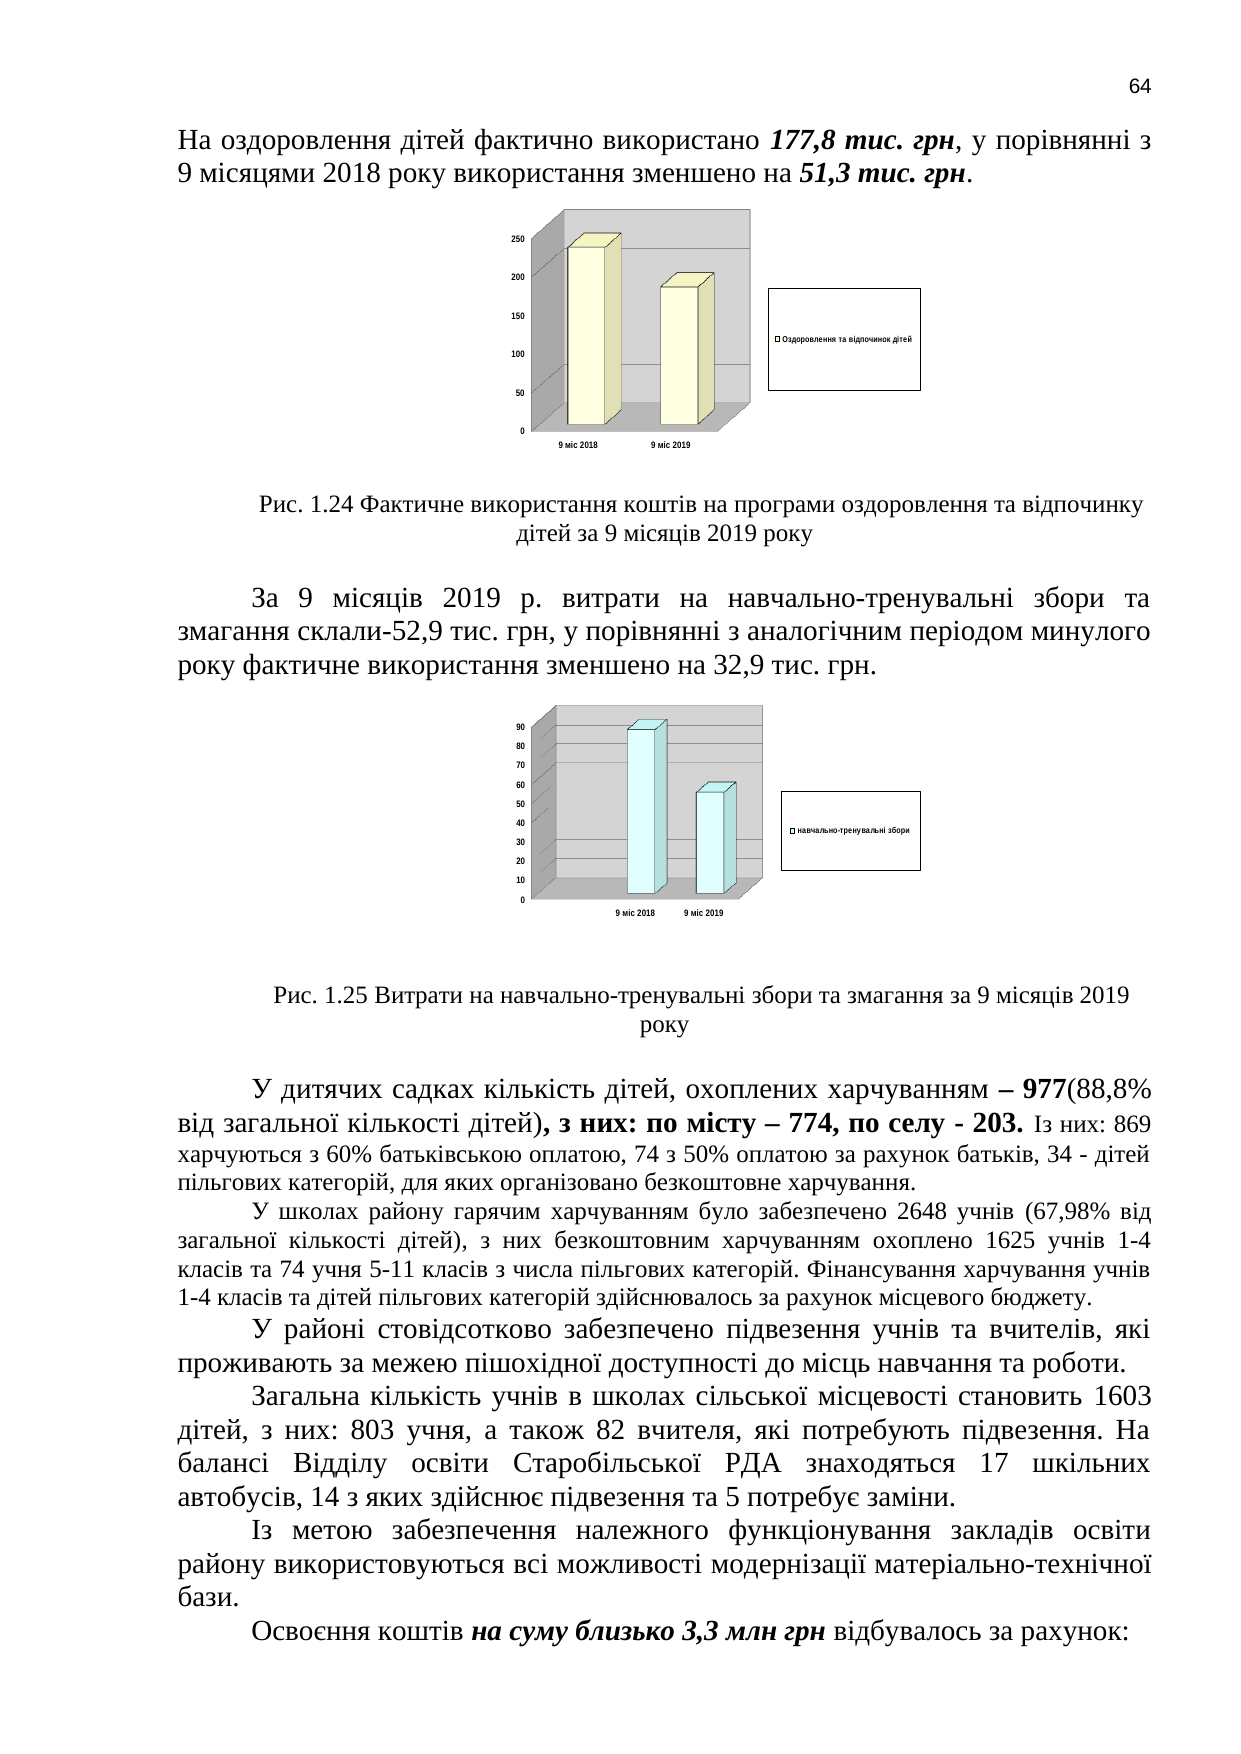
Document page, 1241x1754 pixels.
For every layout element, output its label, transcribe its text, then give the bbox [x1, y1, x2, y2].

text Загальна кількість учнів в школах сільської місцевості становить 1603 дітей, з них: 803 учня, а також 82 вчителя, які потребують підвезення. На балансі Відділу освіти Старобільської РДА знаходяться 17 шкільних автобусів, 14 з яких здійснює підвезення та 5 потребує заміни. [177, 1378, 1152, 1512]
text У дитячих садках кількість дітей, охоплених харчуванням – 977(88,8% від загальної кількості дітей), з них: по місту – 774, по селу - 203. Із них: 869 харчуються з 60% батьківською оплатою, 74 з 50% оплатою за рахунок батьків, 34 - дітей пільгових категорій, для яких організовано безкоштовне харчування. [177, 1072, 1152, 1196]
text Рис. 1.24 Фактичне використання коштів на програми оздоровлення та відпочинку дітей за 9 місяців 2019 року [177, 489, 1152, 546]
text Рис. 1.25 Витрати на навчально-тренувальні збори та змагання за 9 місяців 2019 року [177, 981, 1152, 1038]
text За 9 місяців 2019 р. витрати на навчально-тренувальні збори та змагання склали-52,9 тис. грн, у порівнянні з аналогічним періодом минулого року фактичне використання зменшено на 32,9 тис. грн. [177, 580, 1152, 681]
text У школах району гарячим харчуванням було забезпечено 2648 учнів (67,98% від загальної кількості дітей), з них безкоштовним харчуванням охоплено 1625 учнів 1-4 класів та 74 учня 5-11 класів з числа пільгових категорій. Фінансування харчування учнів 1-4 класів та дітей пільгових категорій здійснювалось за рахунок місцевого бюджету. [177, 1196, 1152, 1311]
text Із метою забезпечення належного функціонування закладів освіти району використовуються всі можливості модернізації матеріально-технічної бази. [177, 1512, 1152, 1613]
text Освоєння коштів на суму близько 3,3 млн грн відбувалось за рахунок: [177, 1613, 1152, 1647]
text У районі стовідсотково забезпечено підвезення учнів та вчителів, які проживають за межею пішохідної доступності до місць навчання та роботи. [177, 1311, 1152, 1378]
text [177, 122, 1152, 189]
